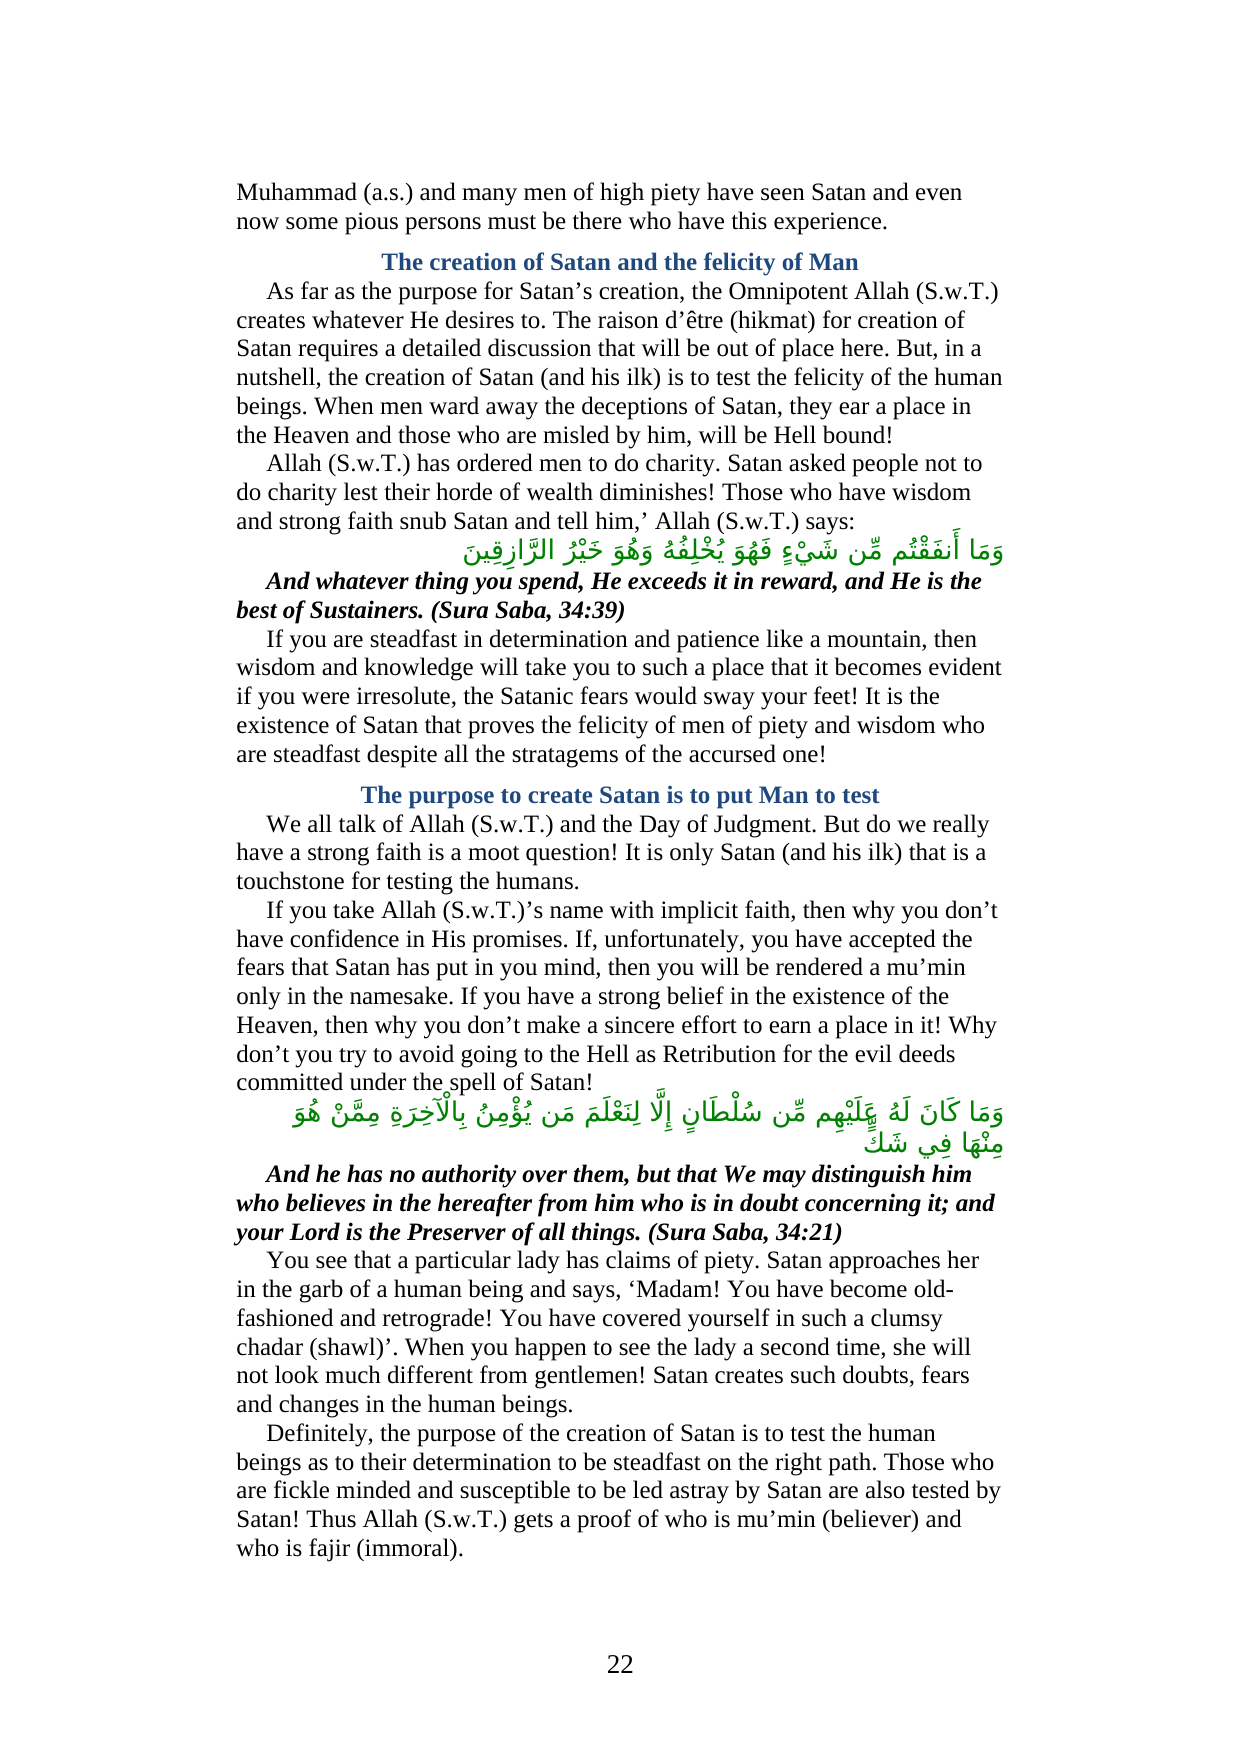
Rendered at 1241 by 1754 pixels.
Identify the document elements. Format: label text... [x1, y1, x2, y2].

subtitle The purpose to create Satan is to put Man to test [236, 780, 1004, 809]
text وَمَا أَنفَقْتُم مِّن شَيْءٍ فَهُوَ يُخْلِفُهُ وَهُوَ خَيْرُ الرَّازِقِينَ [236, 535, 1004, 566]
text As far as the purpose for Satan’s creation, the Omnipotent Allah (S.w.T.) creates whatever He desires to. The raison d’être (hikmat) for creation of Satan requires a detailed discussion that will be out of place here. But, in a nutshell, the creation of Satan (and his ilk) is to test the felicity of the human beings. When men ward away the deceptions of Satan, they ear a place in the Heaven and those who are misled by him, will be Hell bound! [236, 276, 1004, 448]
text If you are steadfast in determination and patience like a mountain, then wisdom and knowledge will take you to such a place that it becomes evident if you were irresolute, the Satanic fears would sway your feet! It is the existence of Satan that proves the felicity of men of piety and wisdom who are steadfast despite all the stratagems of the accursed one! [236, 624, 1004, 767]
text وَمَا كَانَ لَهُ عَلَيْهِم مِّن سُلْطَانٍ إِلَّا لِنَعْلَمَ مَن يُؤْمِنُ بِالْآخِرَةِ مِمَّنْ هُوَ مِنْهَا فِي شَكٍّ [236, 1096, 1004, 1159]
text And he has no authority over them, but that We may distinguish him who believes in the hereafter from him who is in doubt concerning it; and your Lord is the Preserver of all things. (Sura Saba, 34:21) [236, 1159, 1004, 1246]
subtitle The creation of Satan and the felicity of Man [236, 247, 1004, 276]
text Definitely, the purpose of the creation of Satan is to test the human beings as to their determination to be steadfast on the right path. Those who are fickle minded and susceptible to be led astray by Satan are also tested by Satan! Thus Allah (S.w.T.) gets a proof of who is mu’min (believer) and who is fajir (immoral). [236, 1418, 1004, 1562]
text Allah (S.w.T.) has ordered men to do charity. Satan asked people not to do charity lest their horde of wealth diminishes! Those who have wisdom and strong faith snub Satan and tell him,’ Allah (S.w.T.) says: [236, 448, 1004, 535]
text If you take Allah (S.w.T.)’s name with implicit faith, then why you don’t have confidence in His promises. If, unfortunately, you have accepted the fears that Satan has put in you mind, then you will be rendered a mu’min only in the namesake. If you have a strong belief in the existence of the Heaven, then why you don’t make a sincere effort to earn a place in it! Why don’t you try to avoid going to the Hell as Retribution for the evil deeds committed under the spell of Satan! [236, 895, 1004, 1096]
text And whatever thing you spend, He exceeds it in reward, and He is the best of Sustainers. (Sura Saba, 34:39) [236, 566, 1004, 624]
text You see that a particular lady has claims of piety. Satan approaches her in the garb of a human being and says, ‘Madam! You have become old-fashioned and retrograde! You have covered yourself in such a clumsy chadar (shawl)’. When you happen to see the lady a second time, she will not look much different from gentlemen! Satan creates such doubts, fears and changes in the human beings. [236, 1246, 1004, 1418]
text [236, 177, 1004, 235]
text We all talk of Allah (S.w.T.) and the Day of Judgment. But do we really have a strong faith is a moot question! It is only Satan (and his ilk) that is a touchstone for testing the humans. [236, 809, 1004, 895]
